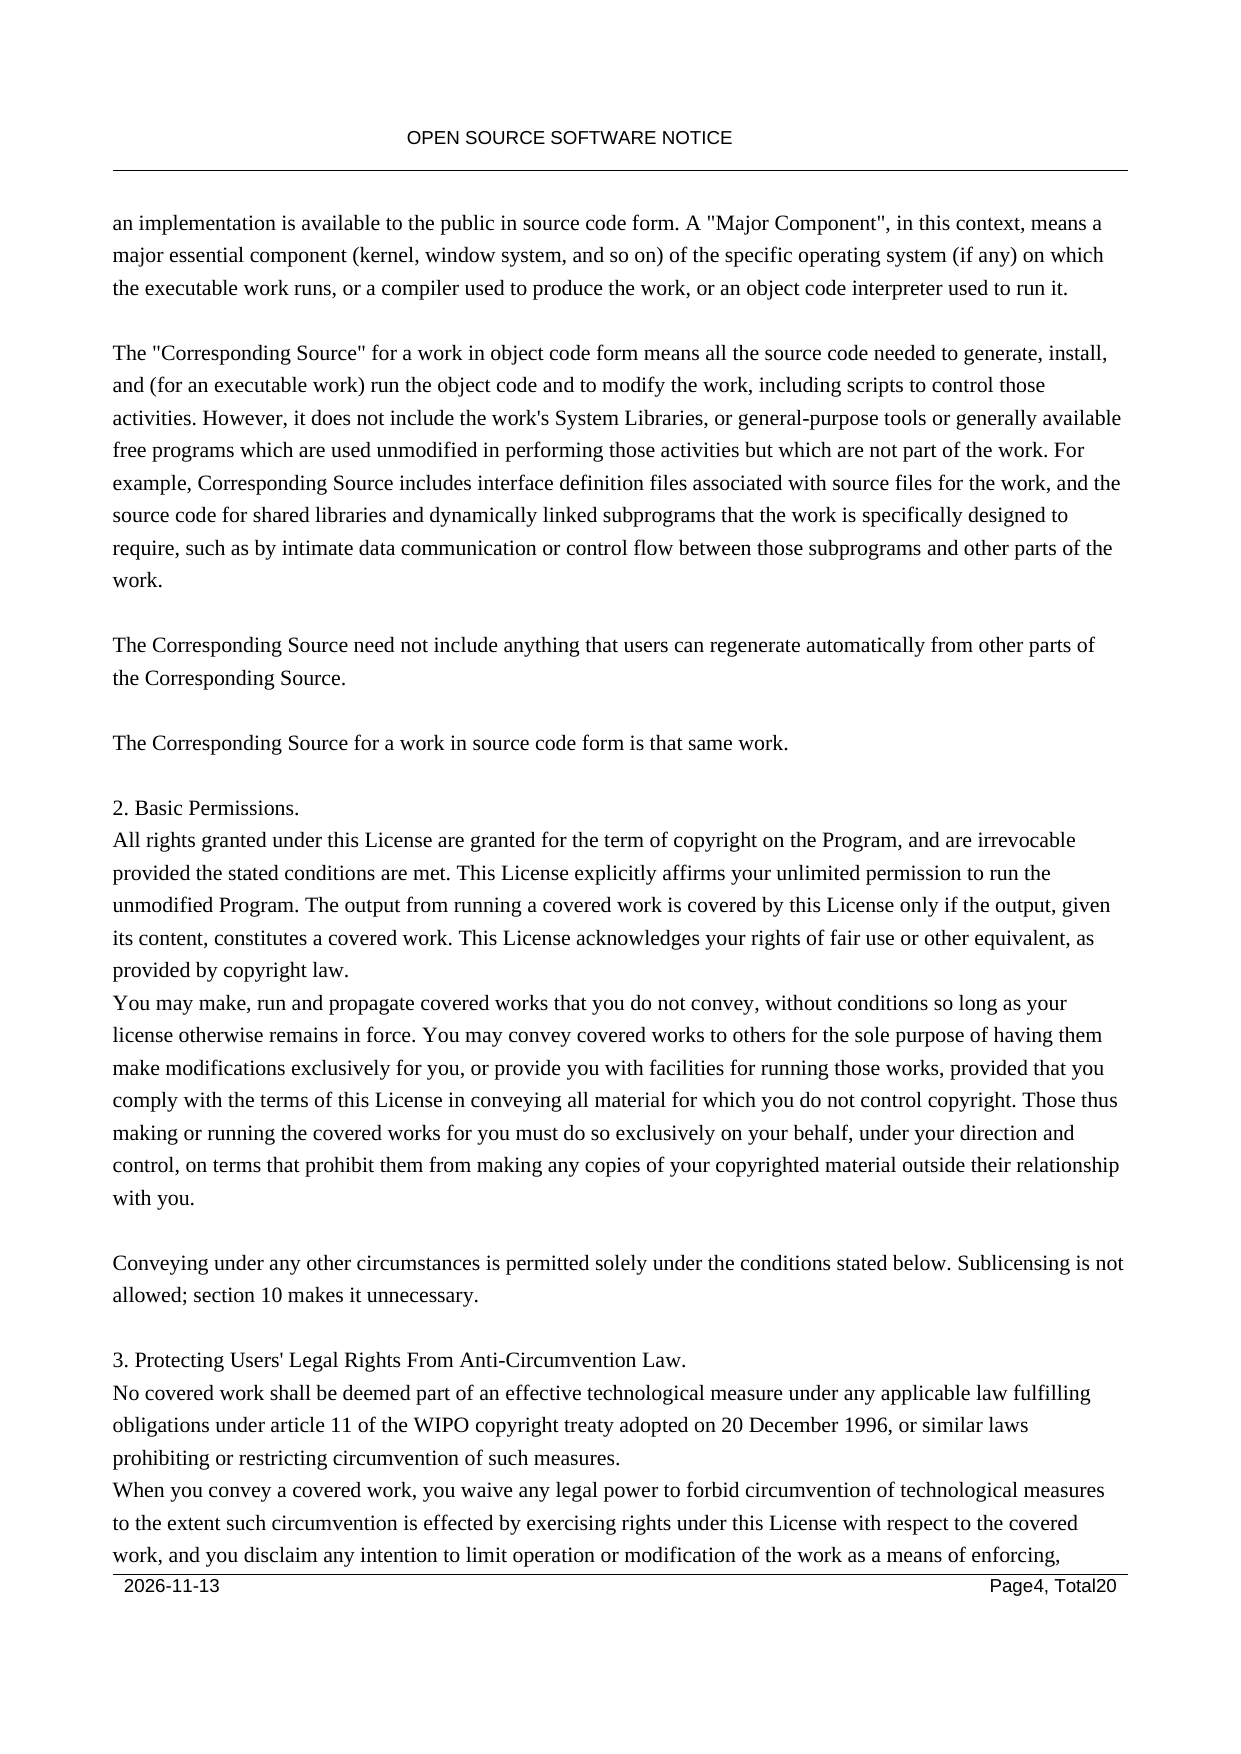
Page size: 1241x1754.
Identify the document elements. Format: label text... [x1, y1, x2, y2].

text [112, 1474, 1128, 1571]
text 3. Protecting Users' Legal Rights From Anti-Circumvention Law. [112, 1344, 1128, 1376]
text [112, 206, 1128, 304]
text The Corresponding Source need not include anything that users can regenerate automatically from other parts of the Corresponding Source. [112, 629, 1128, 694]
text No covered work shall be deemed part of an effective technological measure under any applicable law fulfilling obligations under article 11 of the WIPO copyright treaty adopted on 20 December 1996, or similar laws prohibiting or restricting circumvention of such measures. [112, 1376, 1128, 1474]
text You may make, run and propagate covered works that you do not convey, without conditions so long as your license otherwise remains in force. You may convey covered works to others for the sole purpose of having them make modifications exclusively for you, or provide you with facilities for running those works, provided that you comply with the terms of this License in conveying all material for which you do not control copyright. Those thus making or running the covered works for you must do so exclusively on your behalf, under your direction and control, on terms that prohibit them from making any copies of your copyrighted material outside their relationship with you. [112, 986, 1128, 1214]
text Conveying under any other circumstances is permitted solely under the conditions stated below. Sublicensing is not allowed; section 10 makes it unnecessary. [112, 1246, 1128, 1311]
text The "Corresponding Source" for a work in object code form means all the source code needed to generate, install, and (for an executable work) run the object code and to modify the work, including scripts to control those activities. However, it does not include the work's System Libraries, or general-purpose tools or generally available free programs which are used unmodified in performing those activities but which are not part of the work. For example, Corresponding Source includes interface definition files associated with source files for the work, and the source code for shared libraries and dynamically linked subprograms that the work is specifically designed to require, such as by intimate data communication or control flow between those subprograms and other parts of the work. [112, 336, 1128, 596]
text 2. Basic Permissions. [112, 791, 1128, 824]
text All rights granted under this License are granted for the term of copyright on the Program, and are irrevocable provided the stated conditions are met. This License explicitly affirms your unlimited permission to run the unmodified Program. The output from running a covered work is covered by this License only if the output, given its content, constitutes a covered work. This License acknowledges your rights of fair use or other equivalent, as provided by copyright law. [112, 824, 1128, 986]
text The Corresponding Source for a work in source code form is that same work. [112, 726, 1128, 759]
